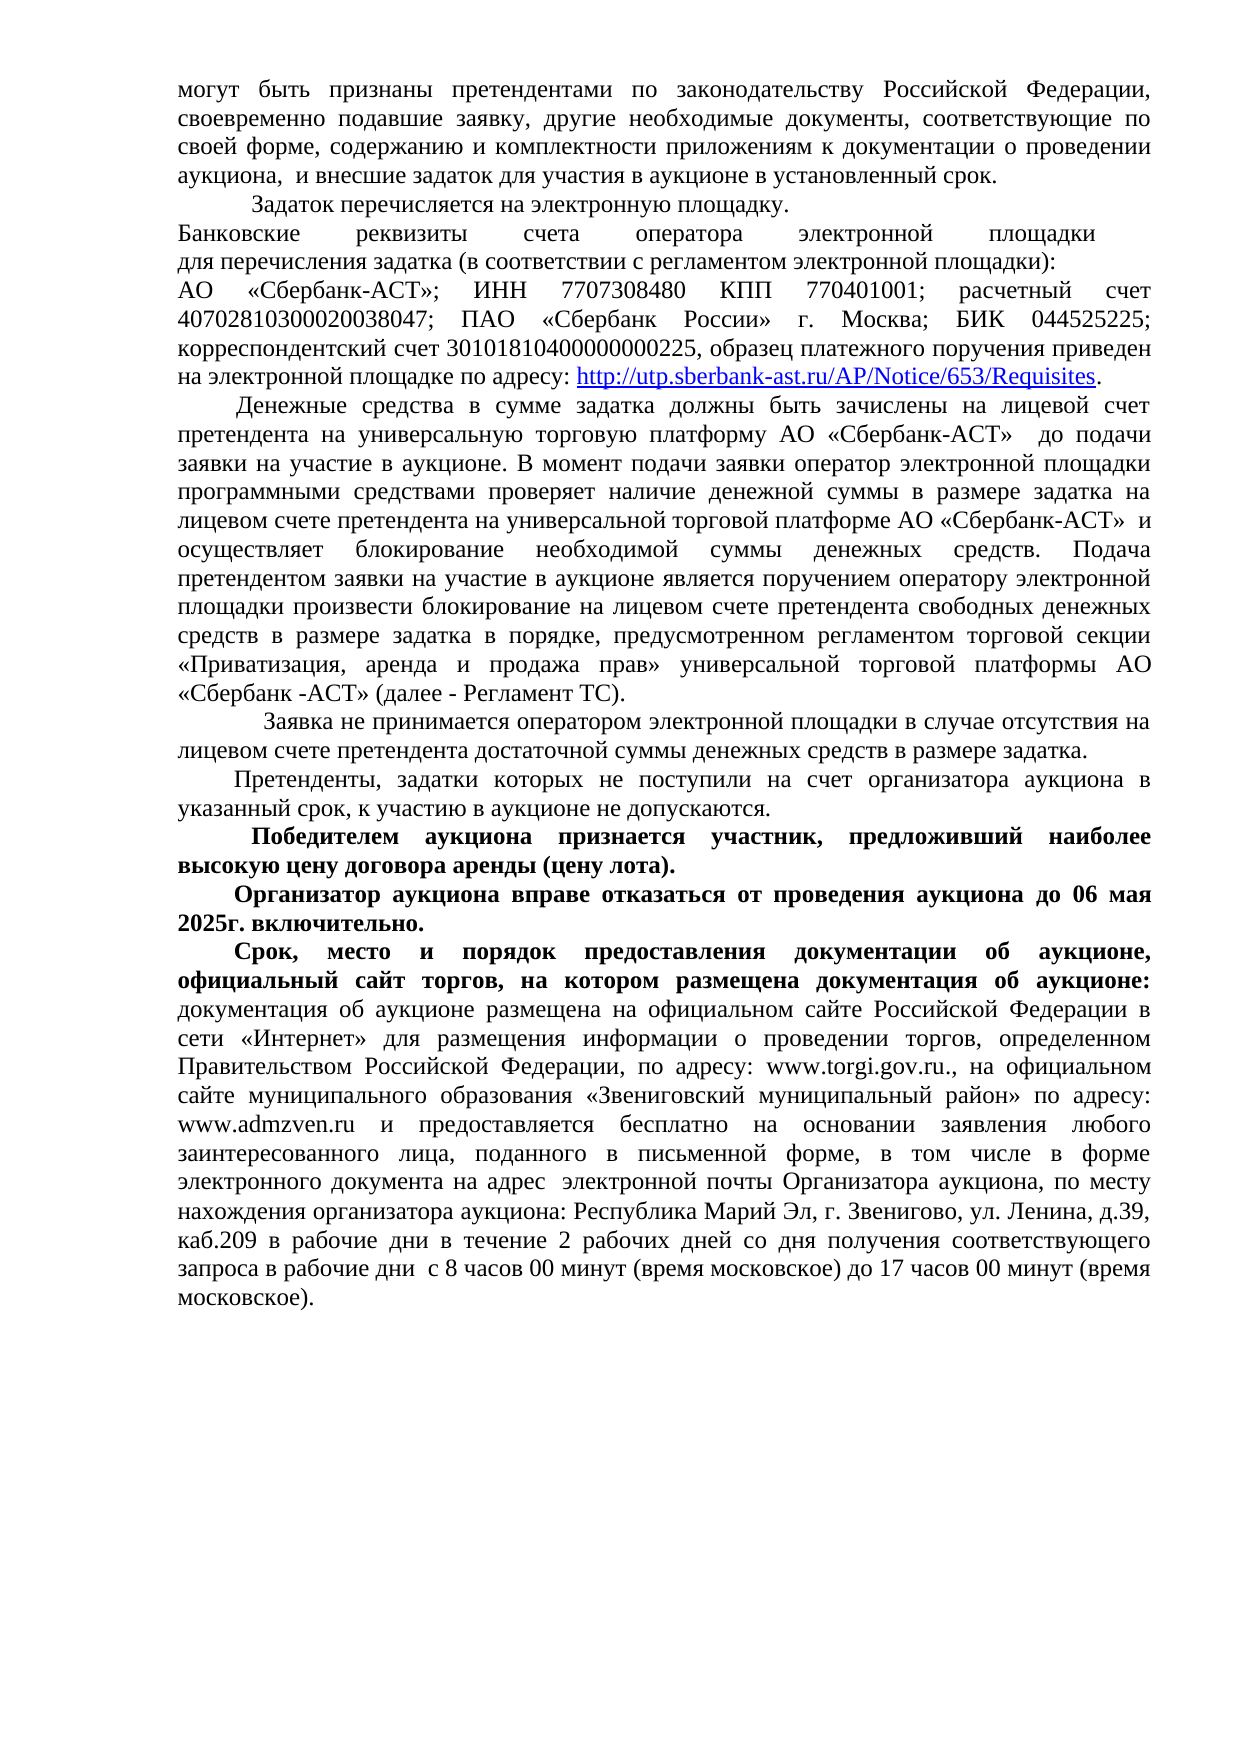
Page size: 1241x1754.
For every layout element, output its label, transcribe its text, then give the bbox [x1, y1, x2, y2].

text Денежные средства в сумме задатка должны быть зачислены на лицевой счет претендента на универсальную торговую платформу АО «Сбербанк-АСТ» до подачи заявки на участие в аукционе. В момент подачи заявки оператор электронной площадки программными средствами проверяет наличие денежной суммы в размере задатка на лицевом счете претендента на универсальной торговой платформе АО «Сбербанк-АСТ» и осуществляет блокирование необходимой суммы денежных средств. Подача претендентом заявки на участие в аукционе является поручением оператору электронной площадки произвести блокирование на лицевом счете претендента свободных денежных средств в размере задатка в порядке, предусмотренном регламентом торговой секции «Приватизация, аренда и продажа прав» универсальной торговой платформы АО «Сбербанк -АСТ» (далее - Регламент ТС). [177, 390, 1152, 706]
text Банковские реквизиты счета оператора электронной площадки для перечисления задатка (в соответствии с регламентом электронной площадки): [177, 218, 1152, 275]
text Срок, место и порядок предоставления документации об аукционе, официальный сайт торгов, на котором размещена документация об аукционе: документация об аукционе размещена на официальном сайте Российской Федерации в сети «Интернет» для размещения информации о проведении торгов, определенном Правительством Российской Федерации, по адресу: www.torgi.gov.ru., на официальном сайте муниципального образования «Звениговский муниципальный район» по адресу: www.admzven.ru и предоставляется бесплатно на основании заявления любого заинтересованного лица, поданного в письменной форме, в том числе в форме электронного документа на адрес электронной почты Организатора аукциона, по месту нахождения организатора аукциона: Республика Марий Эл, г. Звенигово, ул. Ленина, д.39, каб.209 в рабочие дни в течение 2 рабочих дней со дня получения соответствующего запроса в рабочие дни с 8 часов 00 минут (время московское) до 17 часов 00 минут (время московское). [177, 936, 1152, 1311]
text Организатор аукциона вправе отказаться от проведения аукциона до 06 мая 2025г. включительно. [177, 879, 1152, 936]
text Задаток перечисляется на электронную площадку. [177, 189, 1152, 218]
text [177, 74, 1152, 189]
text Претенденты, задатки которых не поступили на счет организатора аукциона в указанный срок, к участию в аукционе не допускаются. [177, 764, 1152, 821]
text АО «Сбербанк-АСТ»; ИНН 7707308480 КПП 770401001; расчетный счет 40702810300020038047; ПАО «Сбербанк России» г. Москва; БИК 044525225; корреспондентский счет 30101810400000000225, образец платежного поручения приведен на электронной площадке по адресу: http://utp.sberbank-ast.ru/AP/Notice/653/Requisites. [177, 275, 1152, 390]
text Заявка не принимается оператором электронной площадки в случае отсутствия на лицевом счете претендента достаточной суммы денежных средств в размере задатка. [177, 706, 1152, 764]
text Победителем аукциона признается участник, предложивший наиболее высокую цену договора аренды (цену лота). [177, 821, 1152, 879]
